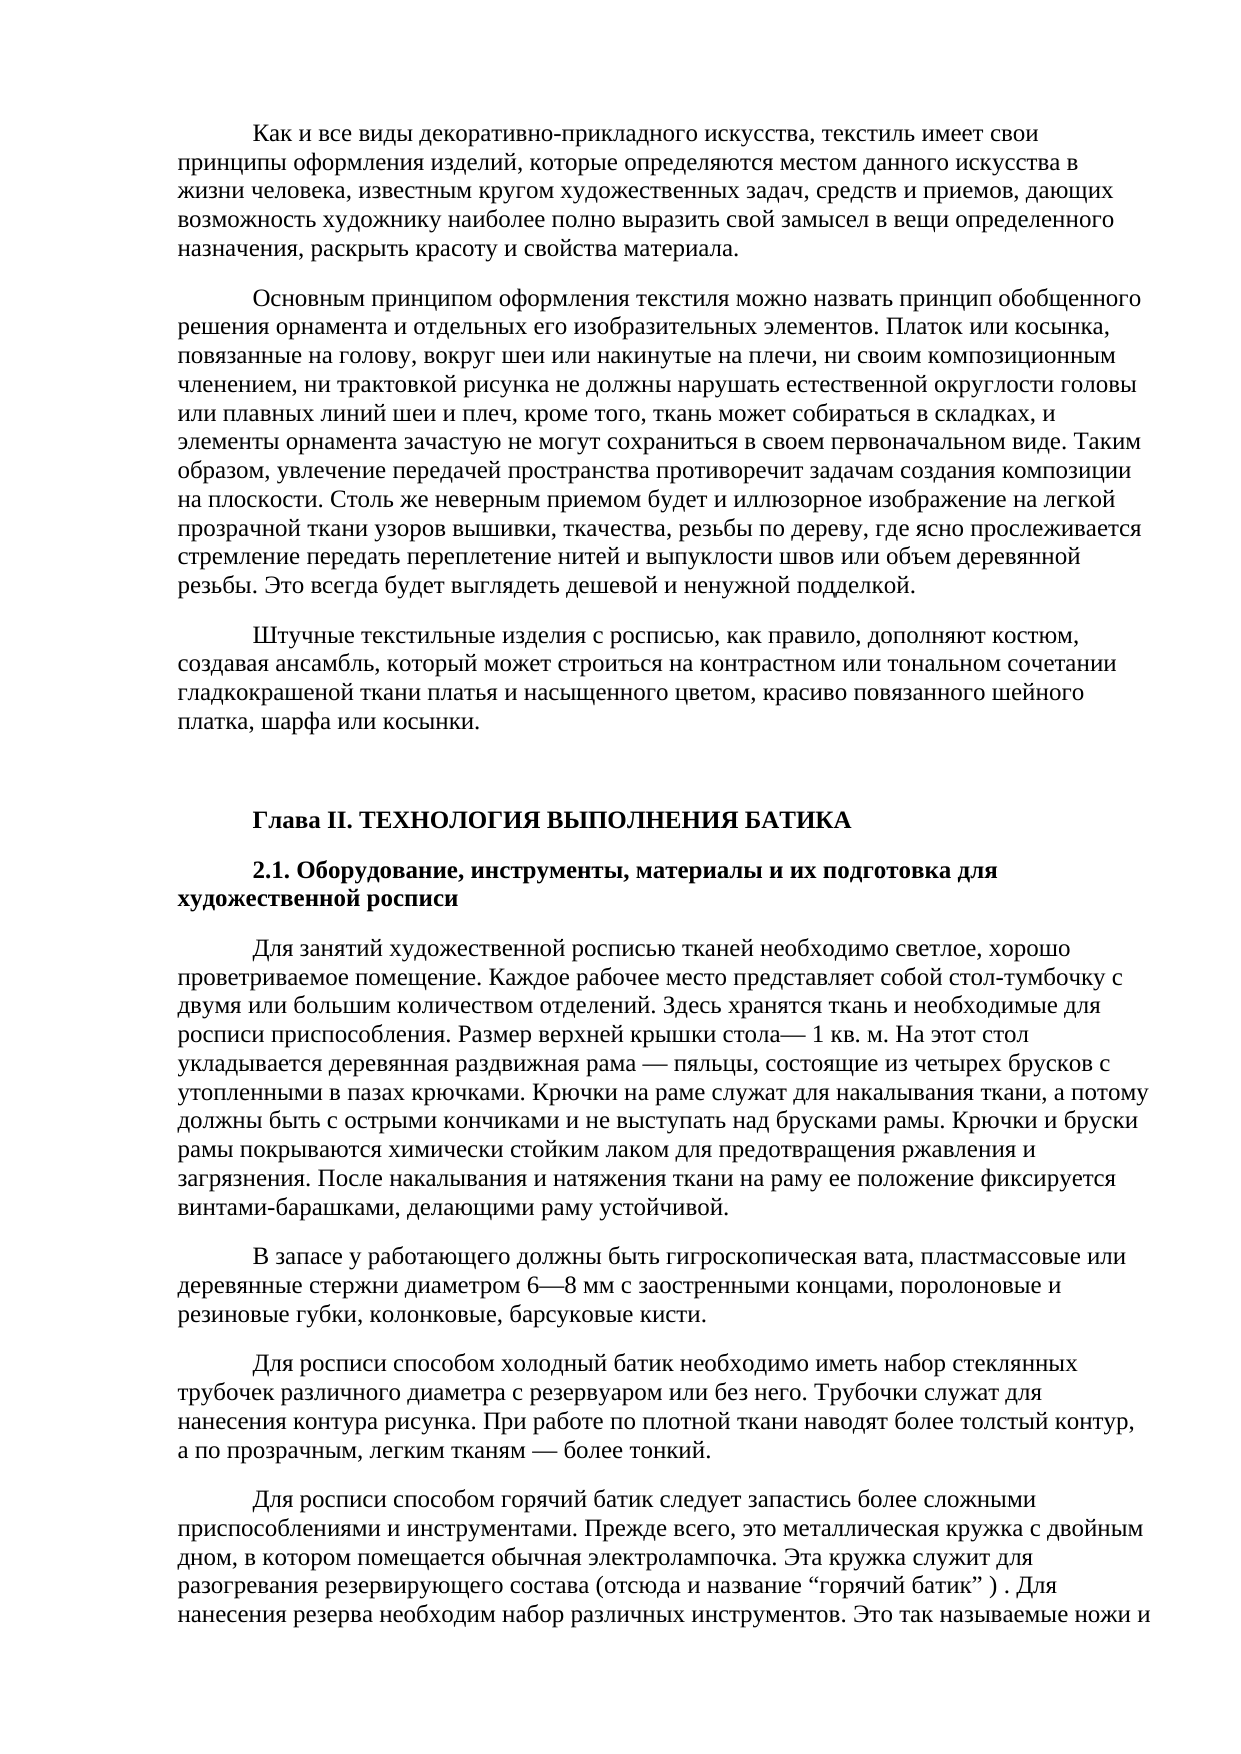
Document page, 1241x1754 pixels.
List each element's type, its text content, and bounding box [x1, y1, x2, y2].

text Глава II. ТЕХНОЛОГИЯ ВЫПОЛНЕНИЯ БАТИКА [177, 805, 1152, 834]
text Основным принципом оформления текстиля можно назвать принцип обобщенного решения орнамента и отдельных его изобразительных элементов. Платок или косынка, повязанные на голову, вокруг шеи или накинутые на плечи, ни своим композиционным членением, ни трактовкой рисунка не должны нарушать естественной округлости головы или плавных линий шеи и плеч, кроме того, ткань может собираться в складках, и элементы орнамента зачастую не могут сохраниться в своем первоначальном виде. Таким образом, увлечение передачей пространства противоречит задачам создания композиции на плоскости. Столь же неверным приемом будет и иллюзорное изображение на легкой прозрачной ткани узоров вышивки, ткачества, резьбы по дереву, где ясно прослеживается стремление передать переплетение нитей и выпуклости швов или объем деревянной резьбы. Это всегда будет выглядеть дешевой и ненужной подделкой. [177, 283, 1152, 599]
text Для занятий художественной росписью тканей необходимо светлое, хорошо проветриваемое помещение. Каждое рабочее место представляет собой стол-тумбочку с двумя или большим количеством отделений. Здесь хранятся ткань и необходимые для росписи приспособления. Размер верхней крышки стола— 1 кв. м. На этот стол укладывается деревянная раздвижная рама — пяльцы, состоящие из четырех брусков с утопленными в пазах крючками. Крючки на раме служат для накалывания ткани, а потому должны быть с острыми кончиками и не выступать над брусками рамы. Крючки и бруски рамы покрываются химически стойким лаком для предотвращения ржавления и загрязнения. После накалывания и натяжения ткани на раму ее положение фиксируется винтами-барашками, делающими раму устойчивой. [177, 933, 1152, 1221]
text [177, 1484, 1152, 1628]
text В запасе у работающего должны быть гигроскопическая вата, пластмассовые или деревянные стержни диаметром 6—8 мм с заостренными концами, поролоновые и резиновые губки, колонковые, барсуковые кисти. [177, 1241, 1152, 1328]
text 2.1. Оборудование, инструменты, материалы и их подготовка для художественной росписи [177, 855, 1152, 912]
text Штучные текстильные изделия с росписью, как правило, дополняют костюм, создавая ансамбль, который может строиться на контрастном или тональном сочетании гладкокрашеной ткани платья и насыщенного цветом, красиво повязанного шейного платка, шарфа или косынки. [177, 620, 1152, 735]
text Как и все виды декоративно-прикладного искусства, текстиль имеет свои принципы оформления изделий, которые определяются местом данного искусства в жизни человека, известным кругом художественных задач, средств и приемов, дающих возможность художнику наиболее полно выразить свой замысел в вещи определенного назначения, раскрыть красоту и свойства материала. [177, 118, 1152, 262]
text Для росписи способом холодный батик необходимо иметь набор стеклянных трубочек различного диаметра с резервуаром или без него. Трубочки служат для нанесения контура рисунка. При работе по плотной ткани наводят более толстый контур, а по прозрачным, легким тканям — более тонкий. [177, 1348, 1152, 1463]
